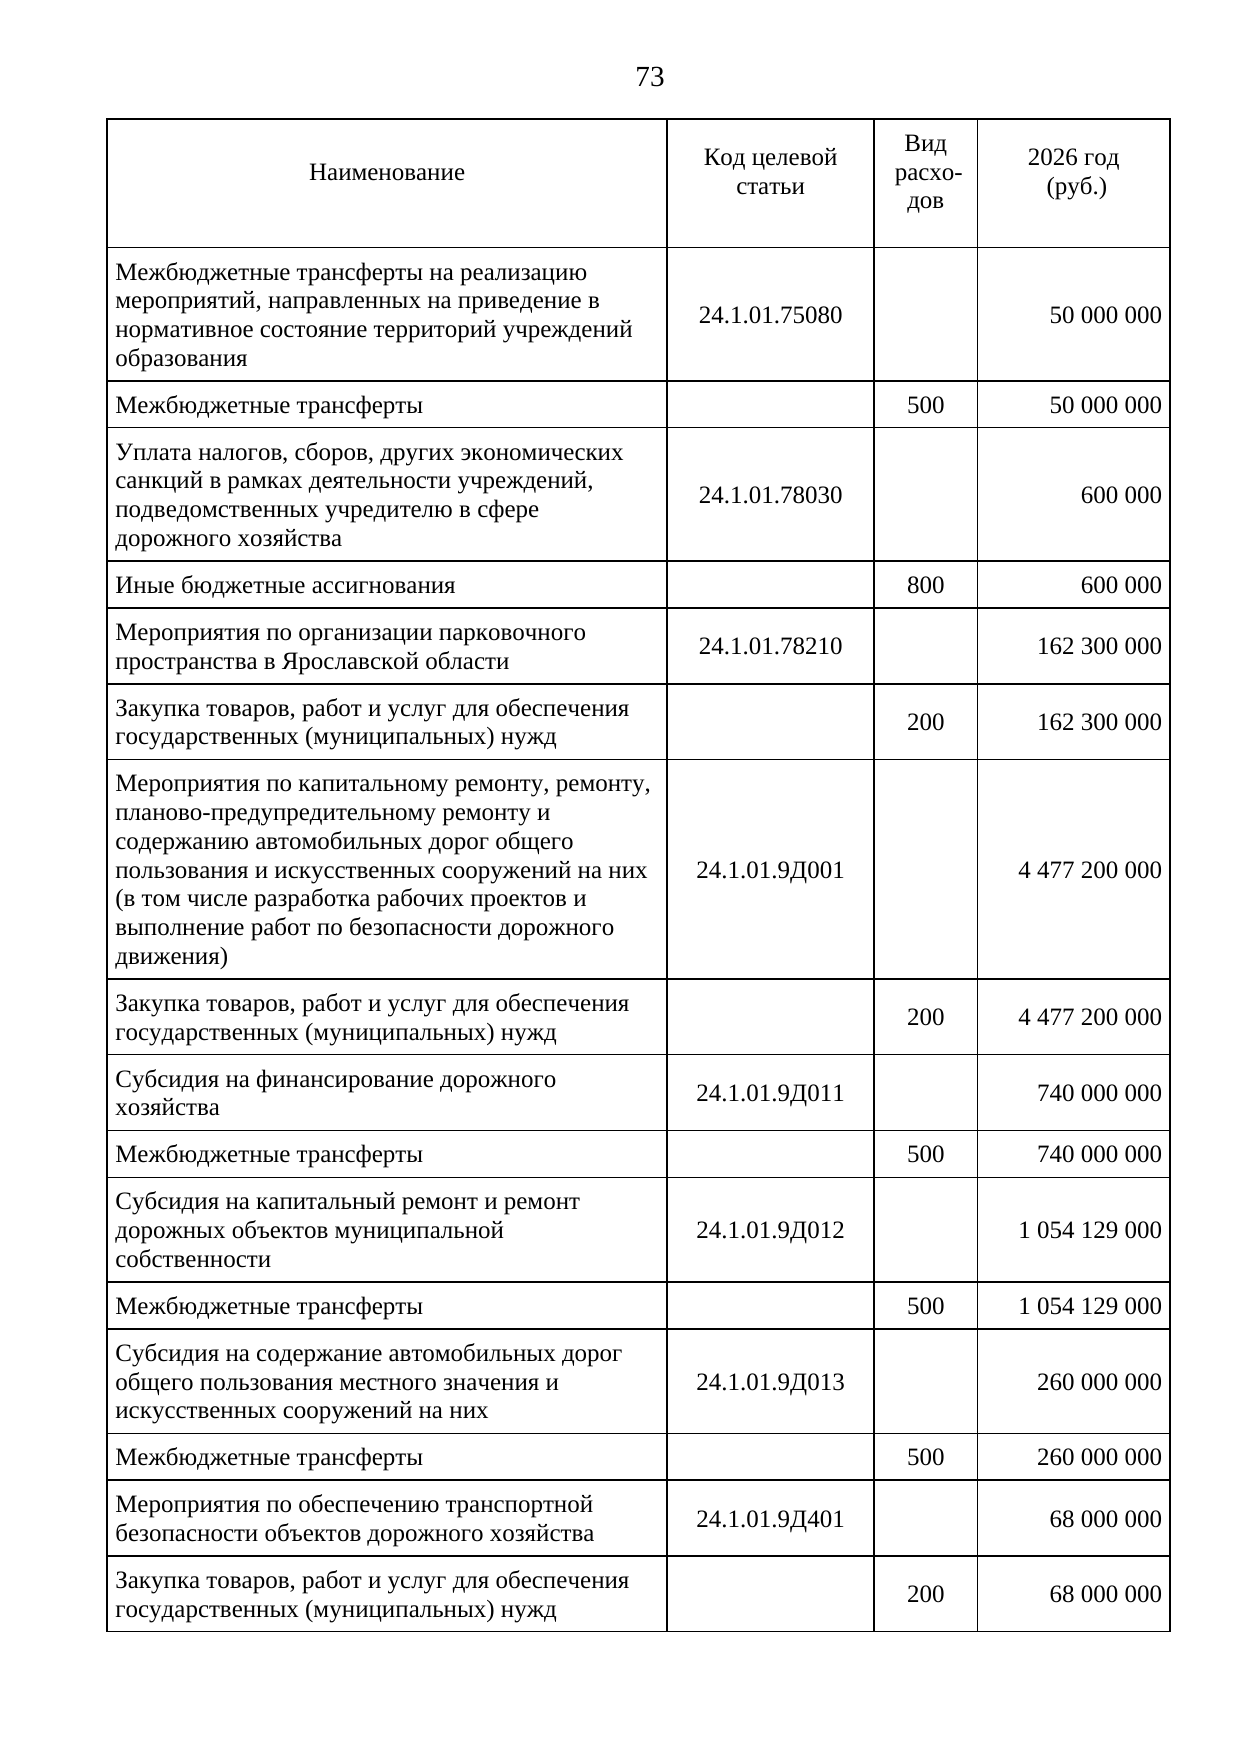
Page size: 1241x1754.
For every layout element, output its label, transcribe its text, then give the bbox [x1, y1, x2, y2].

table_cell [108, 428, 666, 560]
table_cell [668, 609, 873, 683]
table_header Код целевой статьи [668, 120, 873, 247]
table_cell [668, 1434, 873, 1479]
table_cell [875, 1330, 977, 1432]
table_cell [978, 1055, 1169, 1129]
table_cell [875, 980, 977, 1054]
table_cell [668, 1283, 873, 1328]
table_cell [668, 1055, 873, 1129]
table_header Вид расхо- дов [875, 120, 977, 247]
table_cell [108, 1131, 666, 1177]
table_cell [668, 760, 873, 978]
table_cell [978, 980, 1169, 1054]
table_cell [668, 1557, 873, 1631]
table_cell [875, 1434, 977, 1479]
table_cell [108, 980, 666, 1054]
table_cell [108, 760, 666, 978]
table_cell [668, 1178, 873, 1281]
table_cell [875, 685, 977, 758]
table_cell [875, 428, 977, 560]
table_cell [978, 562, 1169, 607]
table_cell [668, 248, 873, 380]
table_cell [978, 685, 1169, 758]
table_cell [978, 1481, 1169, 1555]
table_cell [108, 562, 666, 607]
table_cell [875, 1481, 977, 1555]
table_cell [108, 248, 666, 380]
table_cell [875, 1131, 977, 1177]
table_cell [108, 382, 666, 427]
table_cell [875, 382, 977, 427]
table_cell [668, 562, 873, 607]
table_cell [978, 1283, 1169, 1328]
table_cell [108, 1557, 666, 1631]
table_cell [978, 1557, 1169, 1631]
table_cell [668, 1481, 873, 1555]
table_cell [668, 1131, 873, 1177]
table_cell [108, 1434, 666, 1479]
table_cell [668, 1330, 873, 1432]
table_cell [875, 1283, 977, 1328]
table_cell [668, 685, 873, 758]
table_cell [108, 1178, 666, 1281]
table_header Наименование [108, 120, 666, 247]
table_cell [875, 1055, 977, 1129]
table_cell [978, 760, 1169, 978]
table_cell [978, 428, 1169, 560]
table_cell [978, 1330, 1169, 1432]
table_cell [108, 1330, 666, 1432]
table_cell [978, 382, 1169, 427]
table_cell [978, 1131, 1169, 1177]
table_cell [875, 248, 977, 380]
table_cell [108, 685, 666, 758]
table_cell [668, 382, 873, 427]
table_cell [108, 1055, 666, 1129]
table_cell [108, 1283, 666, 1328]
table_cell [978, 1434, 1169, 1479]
table_header 2026 год (руб.) [978, 120, 1169, 247]
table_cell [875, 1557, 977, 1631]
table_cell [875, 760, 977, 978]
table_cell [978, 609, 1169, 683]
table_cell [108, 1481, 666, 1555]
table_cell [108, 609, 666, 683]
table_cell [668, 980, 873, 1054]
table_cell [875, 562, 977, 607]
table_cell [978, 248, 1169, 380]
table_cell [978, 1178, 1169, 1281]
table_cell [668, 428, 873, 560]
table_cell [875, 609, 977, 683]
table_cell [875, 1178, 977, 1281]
